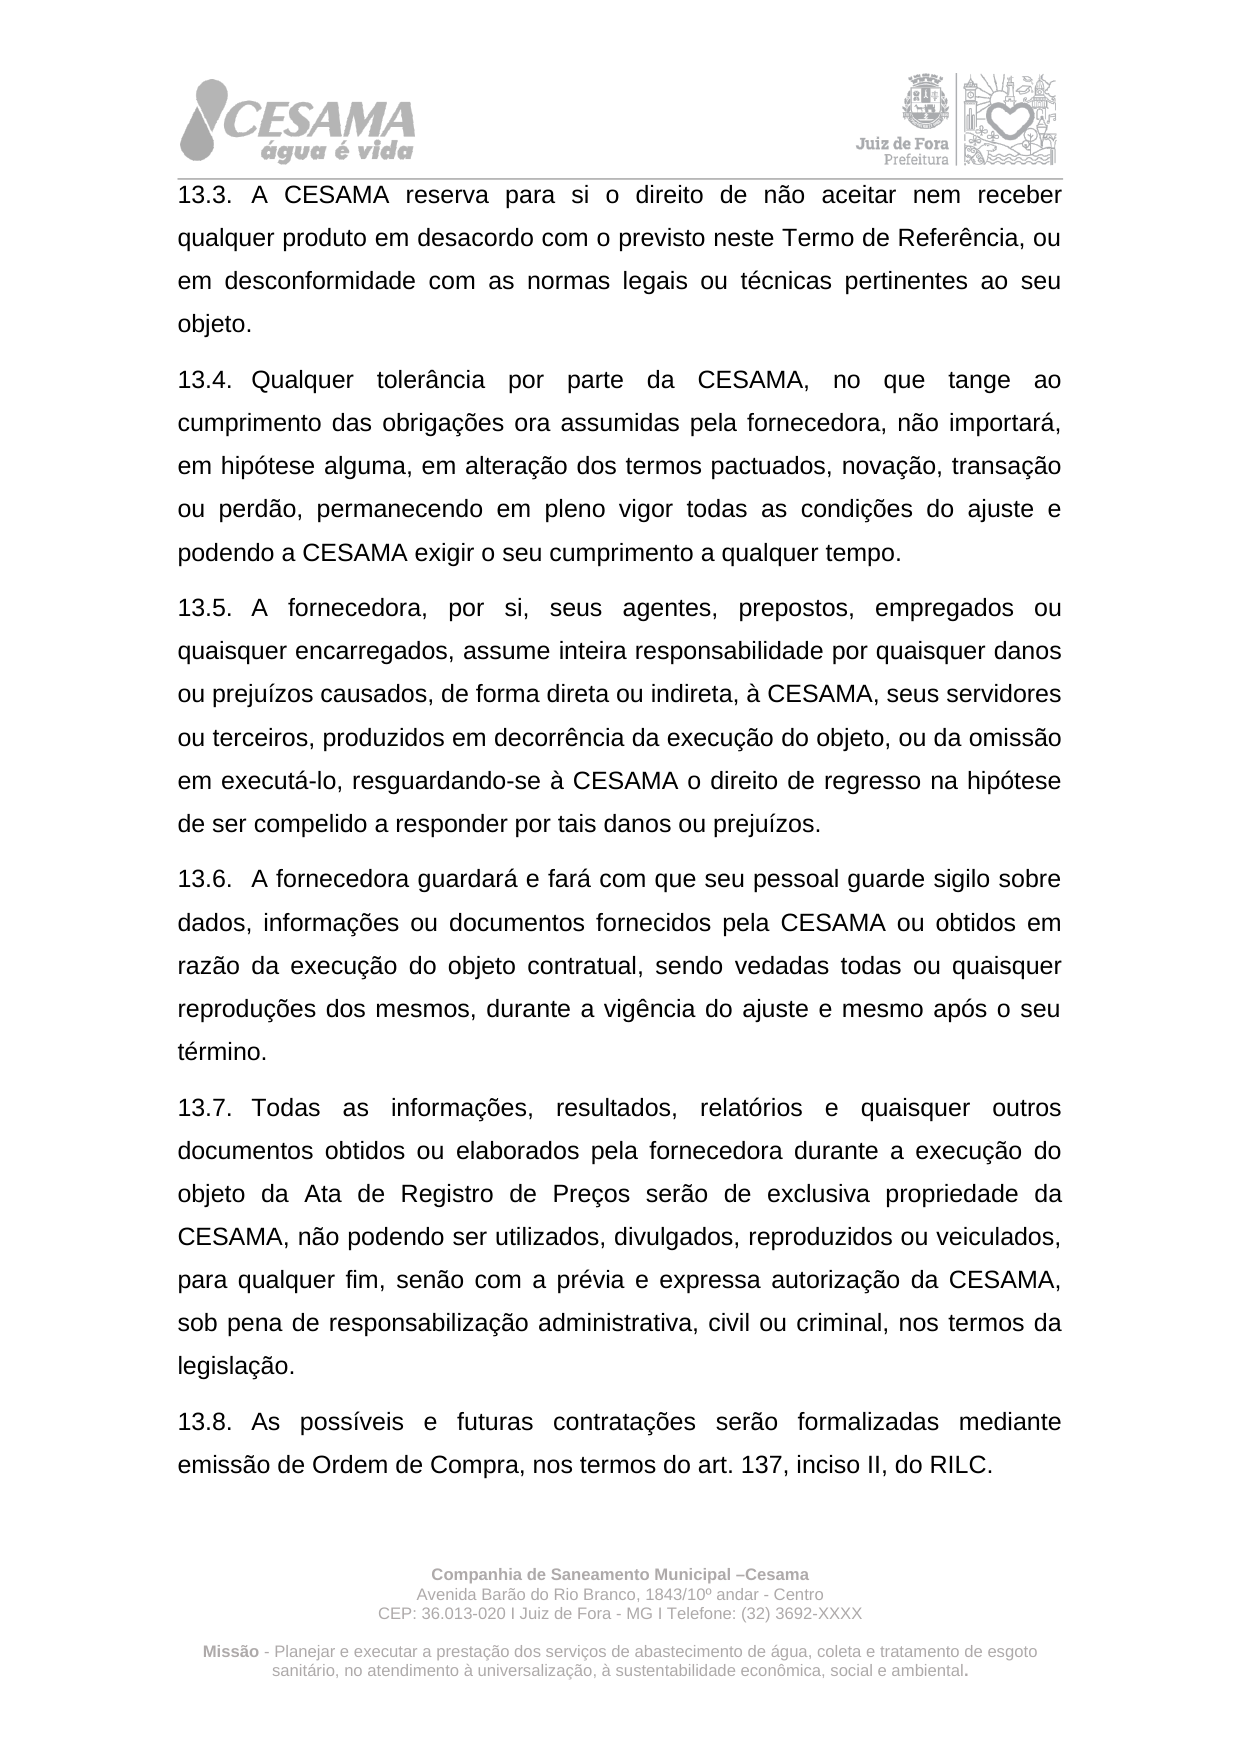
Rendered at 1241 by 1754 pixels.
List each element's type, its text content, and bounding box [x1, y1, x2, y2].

picture [177, 73, 1064, 180]
list Qualquer tolerância por parte da CESAMA, no que tange ao cumprimento das obrigações ora assumidas pela fornecedora, não importará, em hipótese alguma, em alteração dos termos pactuados, novação, transação ou perdão, permanecendo em pleno vigor todas as condições do ajuste e podendo a CESAMA exigir o seu cumprimento a qualquer tempo. [177, 365, 1063, 566]
list A CESAMA reserva para si o direito de não aceitar nem receber qualquer produto em desacordo com o previsto neste Termo de Referência, ou em desconformidade com as normas legais ou técnicas pertinentes ao seu objeto. [177, 180, 1063, 338]
list As possíveis e futuras contratações serão formalizadas mediante emissão de Ordem de Compra, nos termos do art. 137, inciso II, do RILC. [177, 1407, 1063, 1479]
list A fornecedora guardará e fará com que seu pessoal guarde sigilo sobre dados, informações ou documentos fornecidos pela CESAMA ou obtidos em razão da execução do objeto contratual, sendo vedadas todas ou quaisquer reproduções dos mesmos, durante a vigência do ajuste e mesmo após o seu término. [177, 864, 1063, 1066]
list Todas as informações, resultados, relatórios e quaisquer outros documentos obtidos ou elaborados pela fornecedora durante a execução do objeto da Ata de Registro de Preços serão de exclusiva propriedade da CESAMA, não podendo ser utilizados, divulgados, reproduzidos ou veiculados, para qualquer fim, senão com a prévia e expressa autorização da CESAMA, sob pena de responsabilização administrativa, civil ou criminal, nos termos da legislação. [177, 1092, 1063, 1380]
list A fornecedora, por si, seus agentes, prepostos, empregados ou quaisquer encarregados, assume inteira responsabilidade por quaisquer danos ou prejuízos causados, de forma direta ou indireta, à CESAMA, seus servidores ou terceiros, produzidos em decorrência da execução do objeto, ou da omissão em executá-lo, resguardando-se à CESAMA o direito de regresso na hipótese de ser compelido a responder por tais danos ou prejuízos. [177, 593, 1063, 837]
